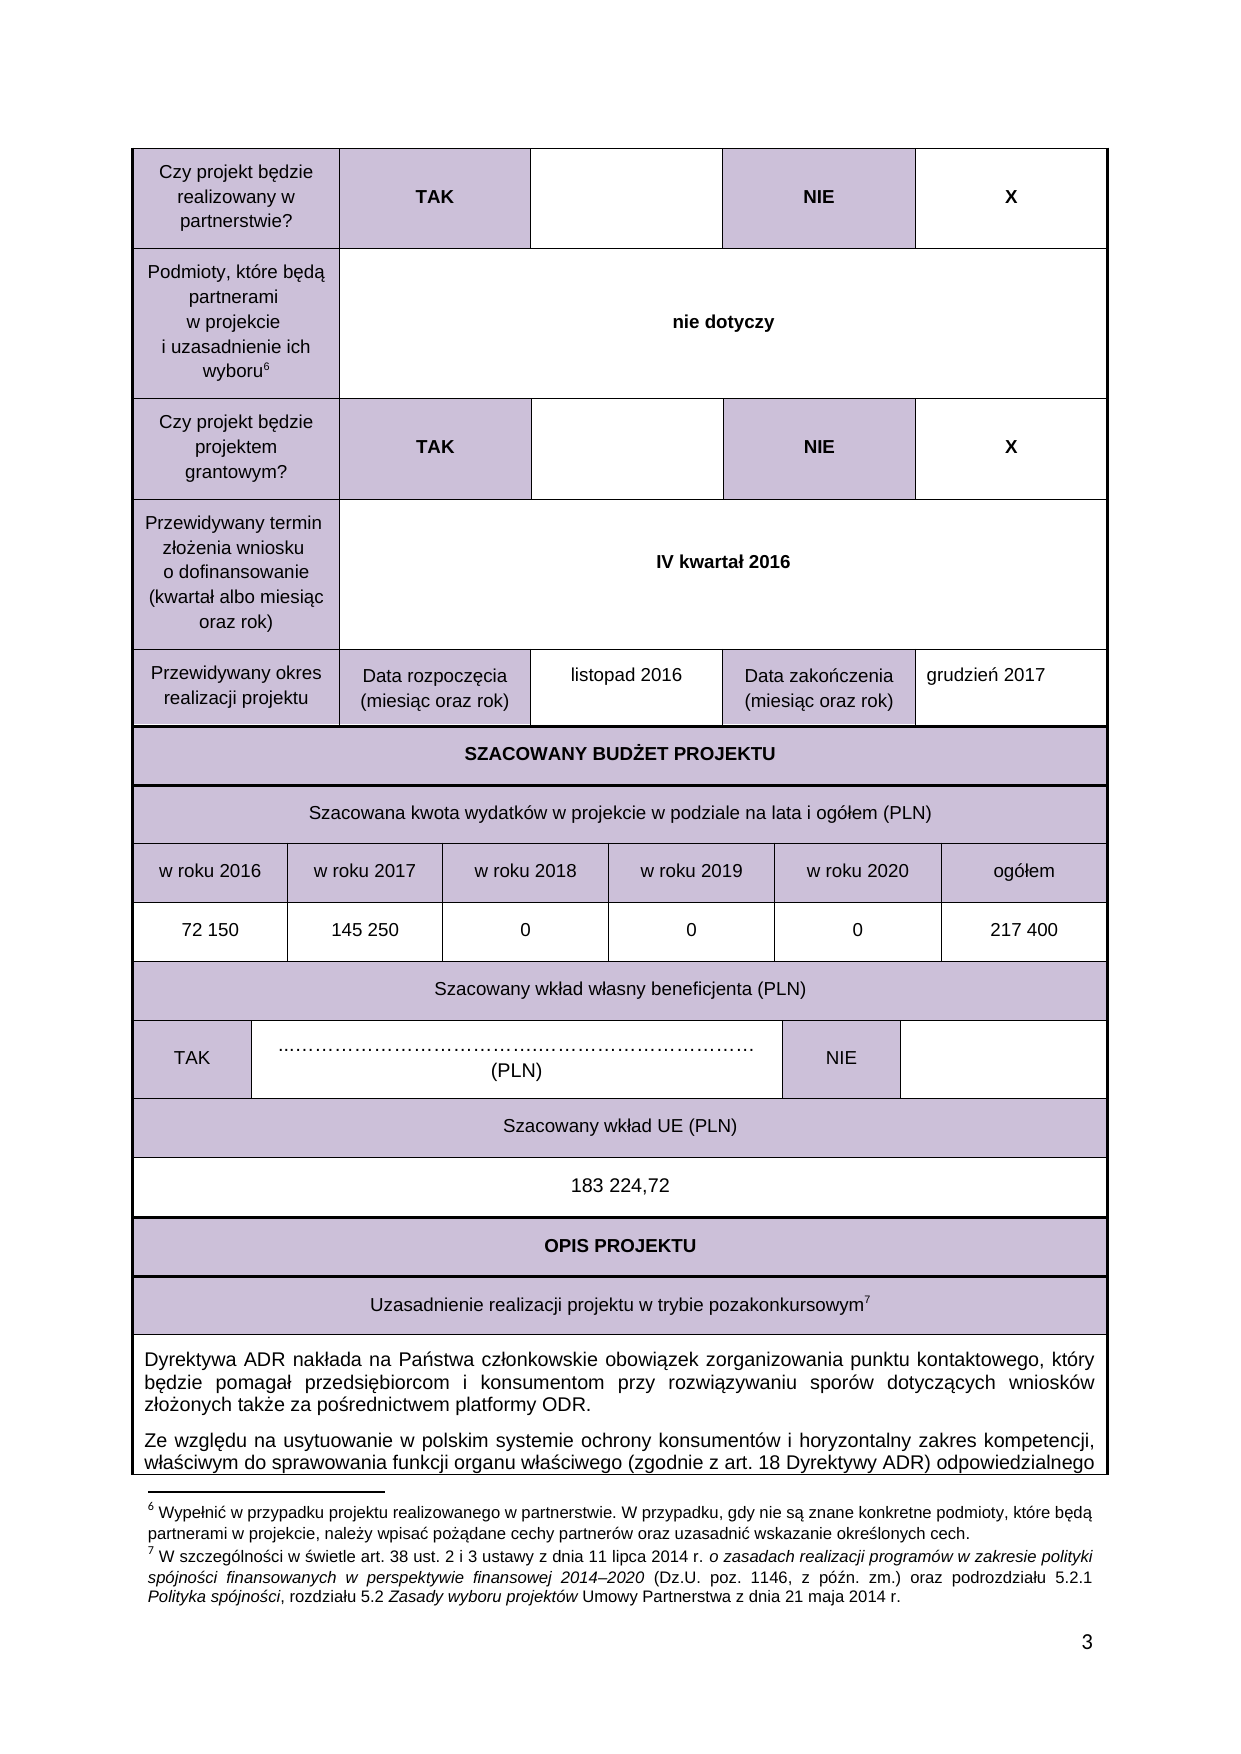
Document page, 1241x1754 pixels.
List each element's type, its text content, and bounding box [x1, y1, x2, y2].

table_cell TAK [134, 1021, 251, 1098]
table_cell w roku 2020 [775, 844, 941, 902]
table_cell Data zakończenia (miesiąc oraz rok) [723, 650, 915, 724]
table_cell Szacowana kwota wydatków w projekcie w podziale na lata i ogółem (PLN) [134, 787, 1106, 843]
table_cell SZACOWANY BUDŻET PROJEKTU [134, 728, 1106, 784]
table_cell Data rozpoczęcia (miesiąc oraz rok) [340, 650, 530, 724]
table_cell NIE [724, 399, 915, 499]
table_cell NIE [783, 1021, 900, 1098]
table_cell Przewidywany termin złożenia wniosku o dofinansowanie (kwartał albo miesiąc oraz rok) [134, 500, 339, 649]
table_cell 145 250 [288, 903, 442, 961]
table_cell listopad 2016 [531, 650, 722, 724]
table_cell w roku 2019 [609, 844, 774, 902]
table_cell w roku 2016 [134, 844, 287, 902]
table_cell Szacowany wkład UE (PLN) [134, 1099, 1106, 1157]
table_cell 0 [609, 903, 774, 961]
table_cell grudzień 2017 [916, 650, 1106, 724]
table_cell X [916, 399, 1106, 499]
table_cell 0 [443, 903, 608, 961]
table_cell [901, 1021, 1106, 1098]
table_cell Czy projekt będzie realizowany w partnerstwie? [134, 149, 339, 248]
table_cell TAK [340, 149, 530, 248]
table_cell NIE [723, 149, 915, 248]
table_cell 0 [775, 903, 941, 961]
table_cell Przewidywany okres realizacji projektu [134, 650, 339, 724]
table_cell w roku 2018 [443, 844, 608, 902]
table_cell Szacowany wkład własny beneficjenta (PLN) [134, 962, 1106, 1020]
table_cell 217 400 [942, 903, 1106, 961]
table_cell X [916, 149, 1106, 248]
table_cell ogółem [942, 844, 1106, 902]
table_cell w roku 2017 [288, 844, 442, 902]
table_cell nie dotyczy [340, 249, 1106, 398]
table_cell 183 224,72 [134, 1158, 1106, 1216]
table_cell TAK [340, 399, 531, 499]
table_cell Podmioty, które będą partnerami w projekcie i uzasadnienie ich wyboru [134, 249, 339, 398]
table_cell OPIS PROJEKTU [134, 1219, 1106, 1275]
table_cell [532, 399, 723, 499]
table_cell Czy projekt będzie projektem grantowym? [134, 399, 339, 499]
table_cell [134, 1335, 1106, 1474]
table_cell 72 150 [134, 903, 287, 961]
table_cell IV kwartał 2016 [340, 500, 1106, 649]
table_cell Uzasadnienie realizacji projektu w trybie pozakonkursowym [134, 1278, 1106, 1334]
table_cell [531, 149, 722, 248]
table_cell ...……………………………….…………………………… (PLN) [252, 1021, 782, 1098]
